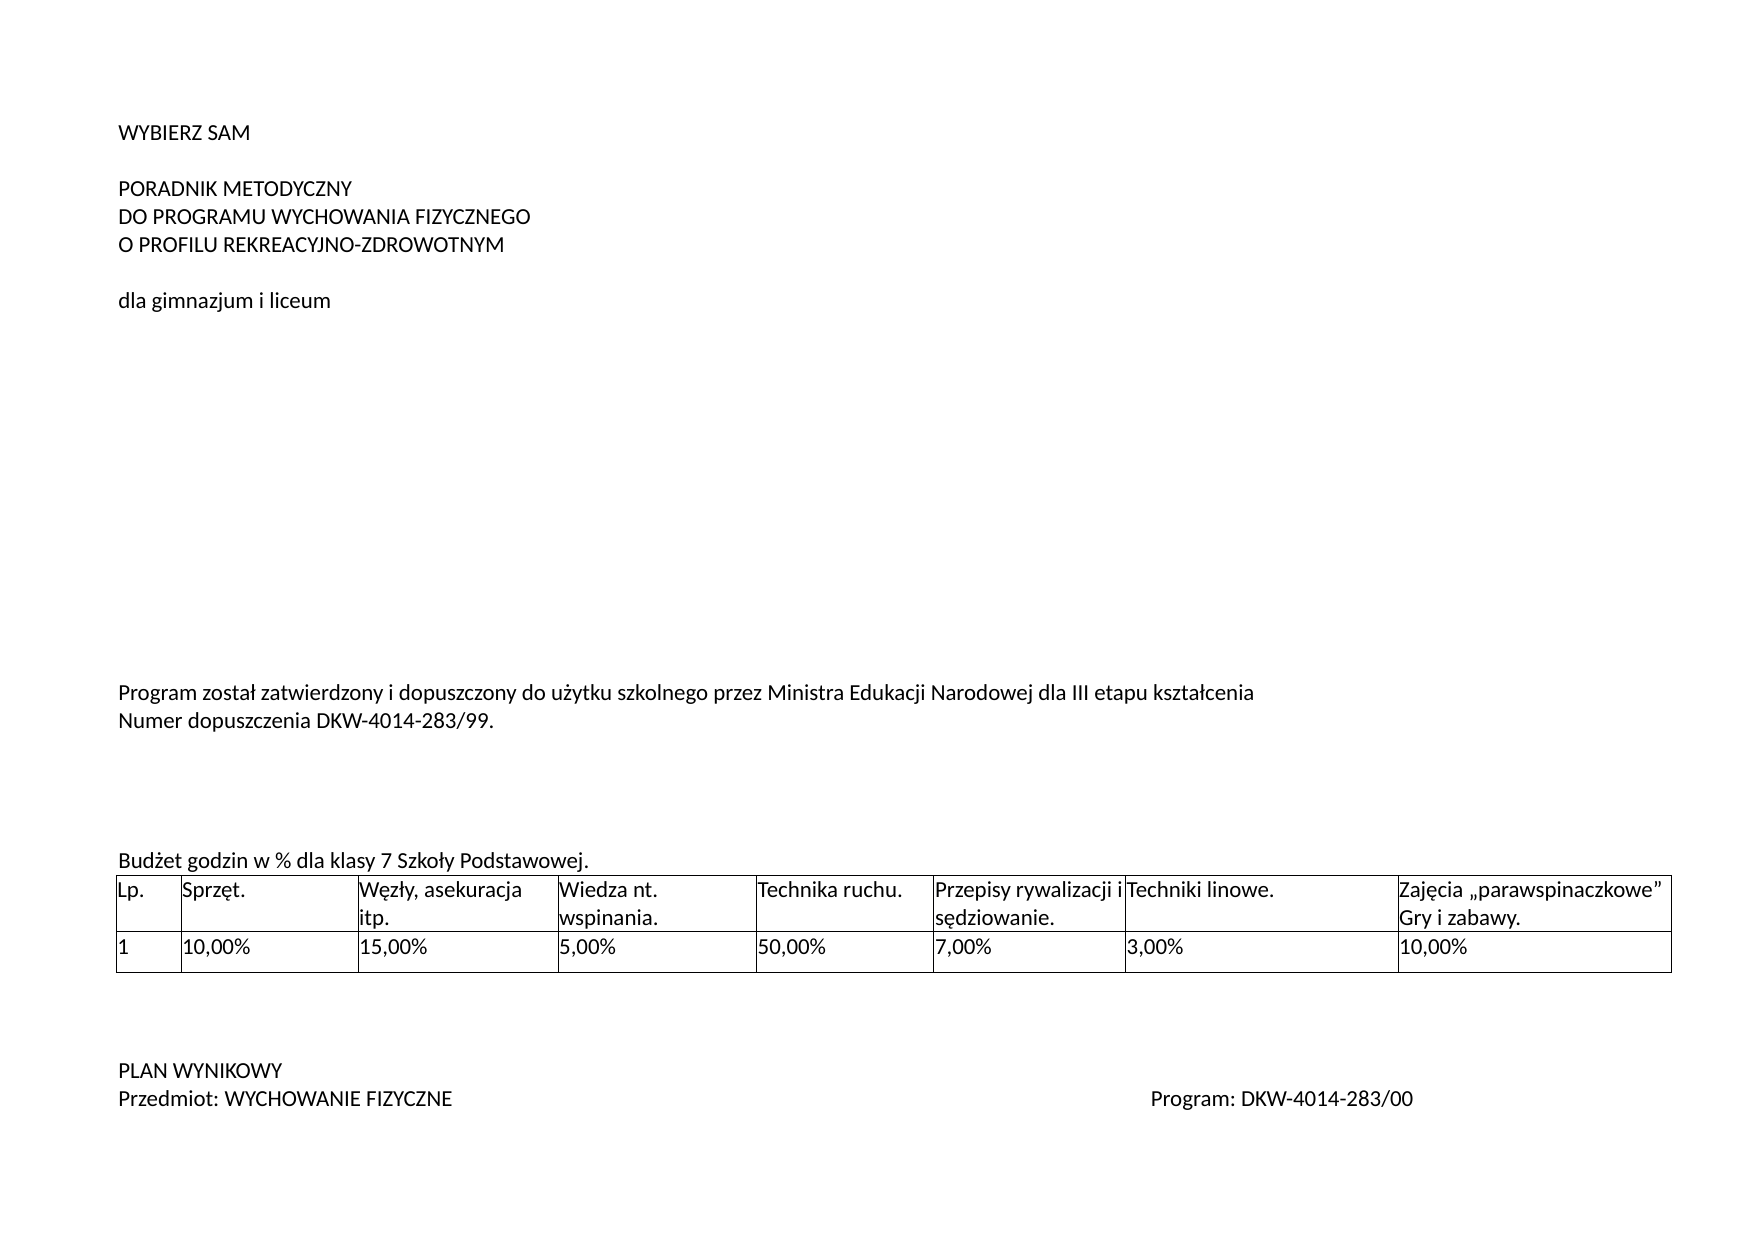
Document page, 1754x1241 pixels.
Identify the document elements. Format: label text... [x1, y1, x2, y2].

table_cell 50,00% [757, 932, 933, 972]
table_cell 3,00% [1126, 932, 1398, 972]
table_header Techniki linowe. [1126, 876, 1398, 931]
table_cell 1 [117, 932, 181, 972]
table_cell 5,00% [559, 932, 756, 972]
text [118, 1084, 1636, 1113]
text WYBIERZ SAM PORADNIK METODYCZNY DO PROGRAMU WYCHOWANIA FIZYCZNEGO O PROFILU REKREACYJNO-ZDROWOTNYM dla gimnazjum i liceum [118, 118, 1636, 314]
table_header Lp. [117, 876, 181, 931]
table_cell 7,00% [934, 932, 1125, 972]
table_header Węzły, asekuracja itp. [359, 876, 558, 931]
table_cell 15,00% [359, 932, 558, 972]
table_cell 10,00% [182, 932, 358, 972]
table_header Wiedza nt. wspinania. [559, 876, 756, 931]
text Program został zatwierdzony i dopuszczony do użytku szkolnego przez Ministra Edukacji Narodowej dla III etapu kształcenia Numer dopuszczenia DKW-4014-283/99. Budżet godzin w % dla klasy 7 Szkoły Podstawowej. [118, 678, 1636, 875]
table_header Zajęcia „parawspinaczkowe” Gry i zabawy. [1399, 876, 1671, 931]
table_header Technika ruchu. [757, 876, 933, 931]
table_header Sprzęt. [182, 876, 358, 931]
table_header Przepisy rywalizacji i sędziowanie. [934, 876, 1125, 931]
text PLAN WYNIKOWY [118, 1001, 1636, 1084]
table_cell 10,00% [1399, 932, 1671, 972]
